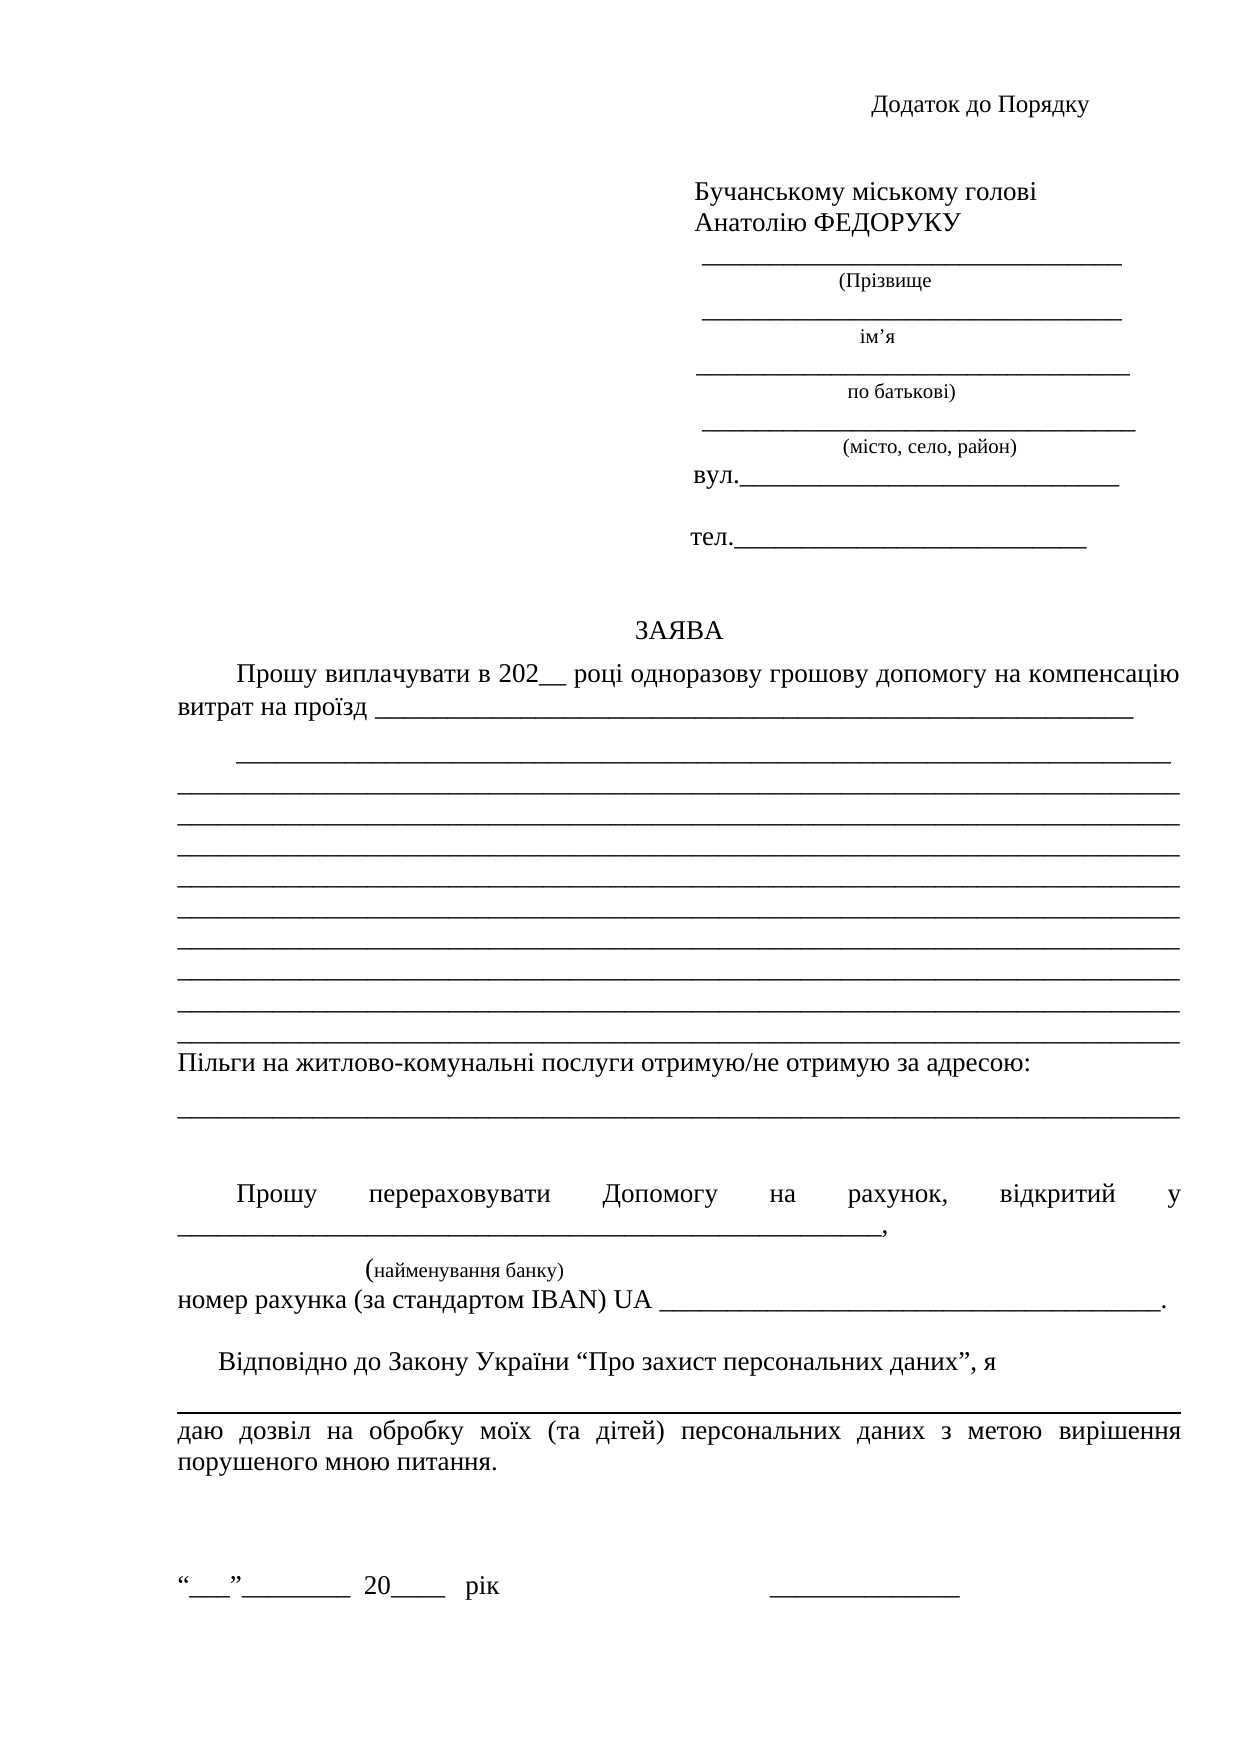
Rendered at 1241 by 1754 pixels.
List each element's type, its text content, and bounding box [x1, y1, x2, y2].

text вул.____________________________ [177, 458, 1181, 489]
text __________________________________________________________________________ [177, 1090, 1181, 1121]
text Додаток до Порядку [871, 89, 1181, 117]
text _______________________________ [177, 292, 1181, 323]
text ________________________________ [177, 348, 1181, 379]
text Анатолію ФЕДОРУКУ [694, 206, 1181, 237]
text номер рахунка (за стандартом IBAN) UA _____________________________________. [177, 1283, 1181, 1314]
text ім’я [177, 323, 1181, 348]
text _______________________________________________________________________________________________________________________________________________________________________________________________________________________________________________________________________________________________________________________________________________________________________________________________________________________________________________________________________________________________________________________________________________________________________________________________________________________________________________________________________________________________________________________________________________________________Пільги на житлово-комунальні послуги отримую/не отримую за адресою: [177, 734, 1181, 1077]
text (місто, село, район) [177, 434, 1181, 458]
text даю дозвіл на обробку моїх (та дітей) персональних даних з метою вирішення порушеного мною питання. [177, 1414, 1181, 1476]
text (найменування банку) [177, 1252, 1181, 1283]
text Бучанському міському голові [694, 175, 1181, 206]
text (Прізвище [177, 268, 1181, 292]
text ЗАЯВА [177, 614, 1181, 645]
text ________________________________ [177, 403, 1181, 434]
text Прошу перераховувати Допомогу на рахунок, відкритий у ____________________________________________________, [177, 1177, 1181, 1239]
text “___”________ 20____ рік ______________ [177, 1569, 1181, 1601]
text Відповідно до Закону України “Про захист персональних даних”, я [177, 1345, 1181, 1376]
text Прошу виплачувати в 202__ році одноразову грошову допомогу на компенсацію витрат на проїзд ____________________________________________________ [177, 657, 1181, 722]
text _______________________________ [177, 237, 1181, 268]
text тел.__________________________ [177, 520, 1181, 551]
text по батькові) [177, 379, 1181, 403]
